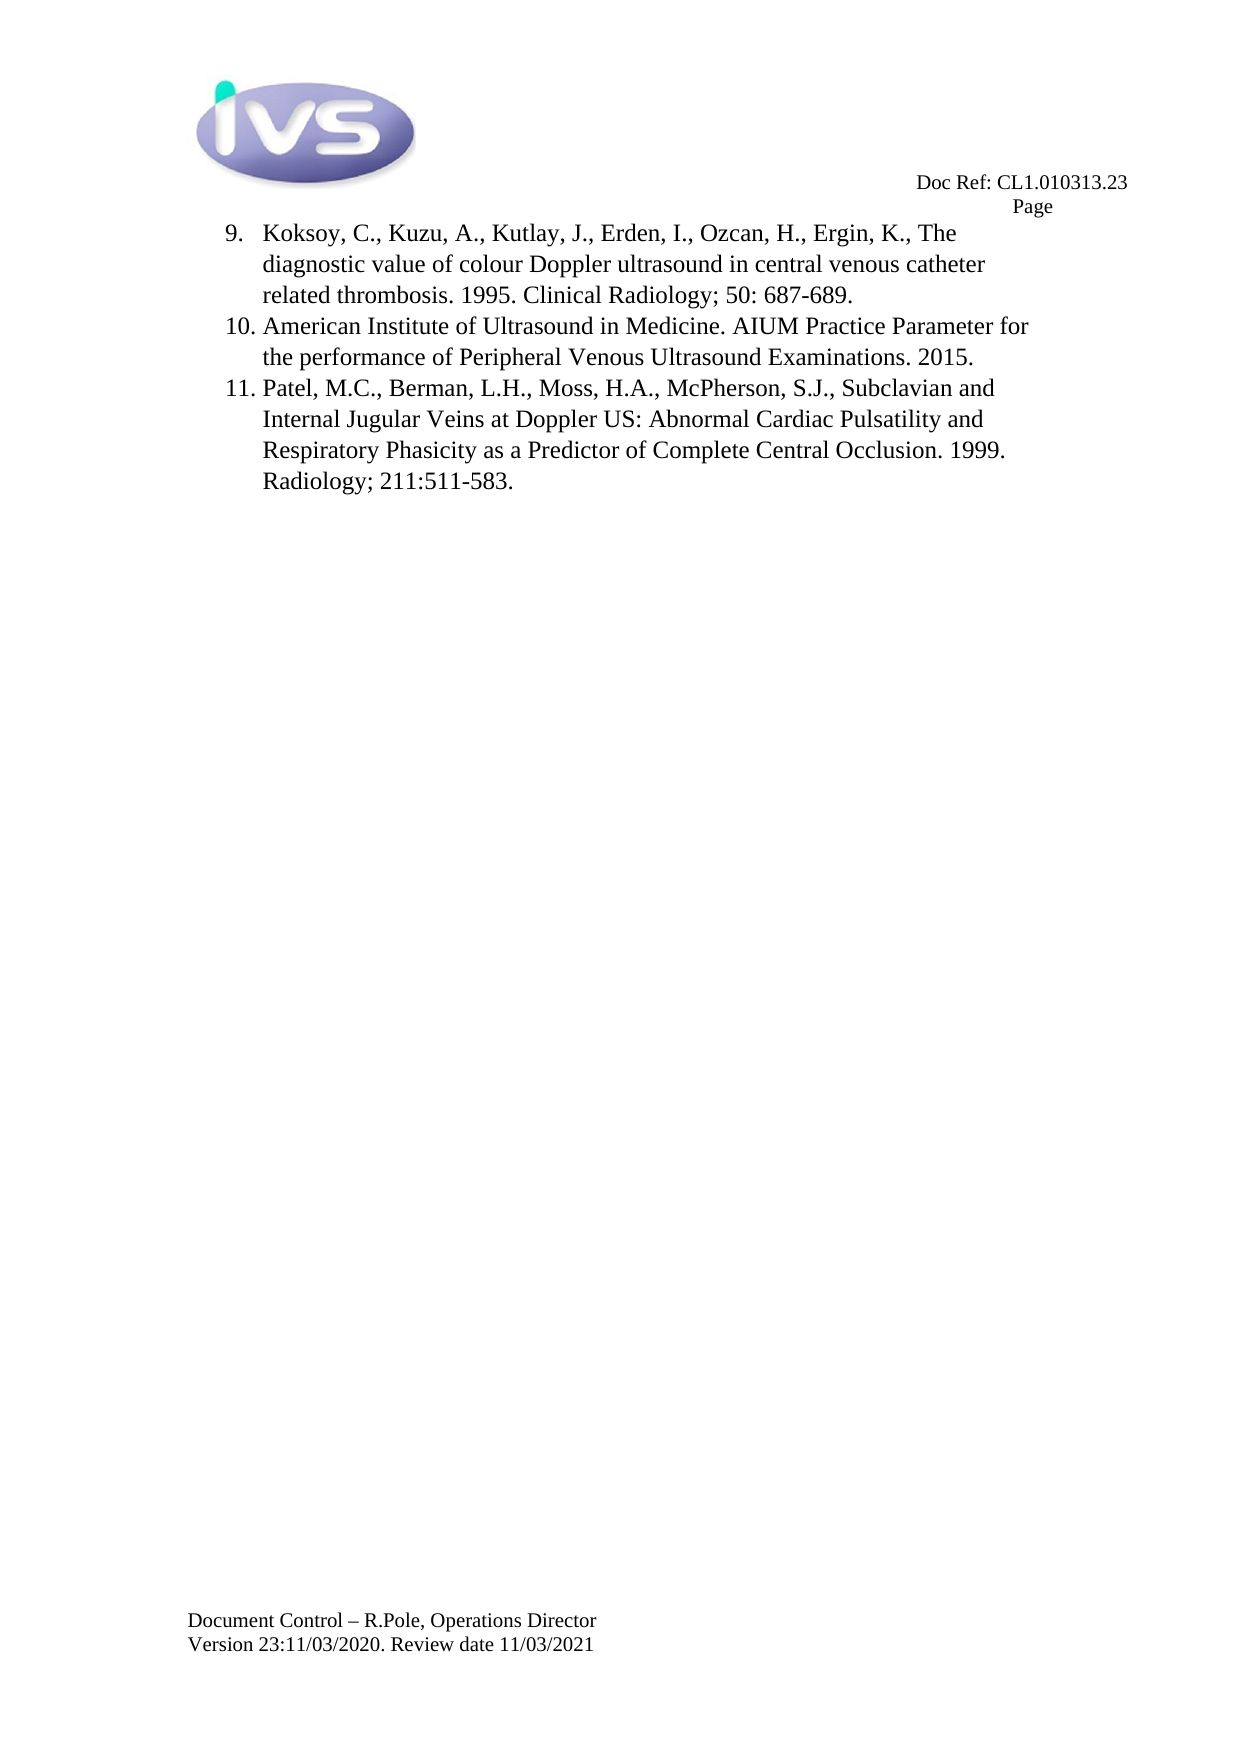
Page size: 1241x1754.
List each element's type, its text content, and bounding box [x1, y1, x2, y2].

picture [187, 75, 416, 189]
list American Institute of Ultrasound in Medicine. AIUM Practice Parameter for the performance of Peripheral Venous Ultrasound Examinations. 2015. [225, 311, 1053, 371]
list Koksoy, C., Kuzu, A., Kutlay, J., Erden, I., Ozcan, H., Ergin, K., The diagnostic value of colour Doppler ultrasound in central venous catheter related thrombosis. 1995. Clinical Radiology; 50: 687-689. [225, 218, 1053, 308]
list Patel, M.C., Berman, L.H., Moss, H.A., McPherson, S.J., Subclavian and Internal Jugular Veins at Doppler US: Abnormal Cardiac Pulsatility and Respiratory Phasicity as a Predictor of Complete Central Occlusion. 1999. Radiology; 211:511-583. [225, 373, 1053, 495]
